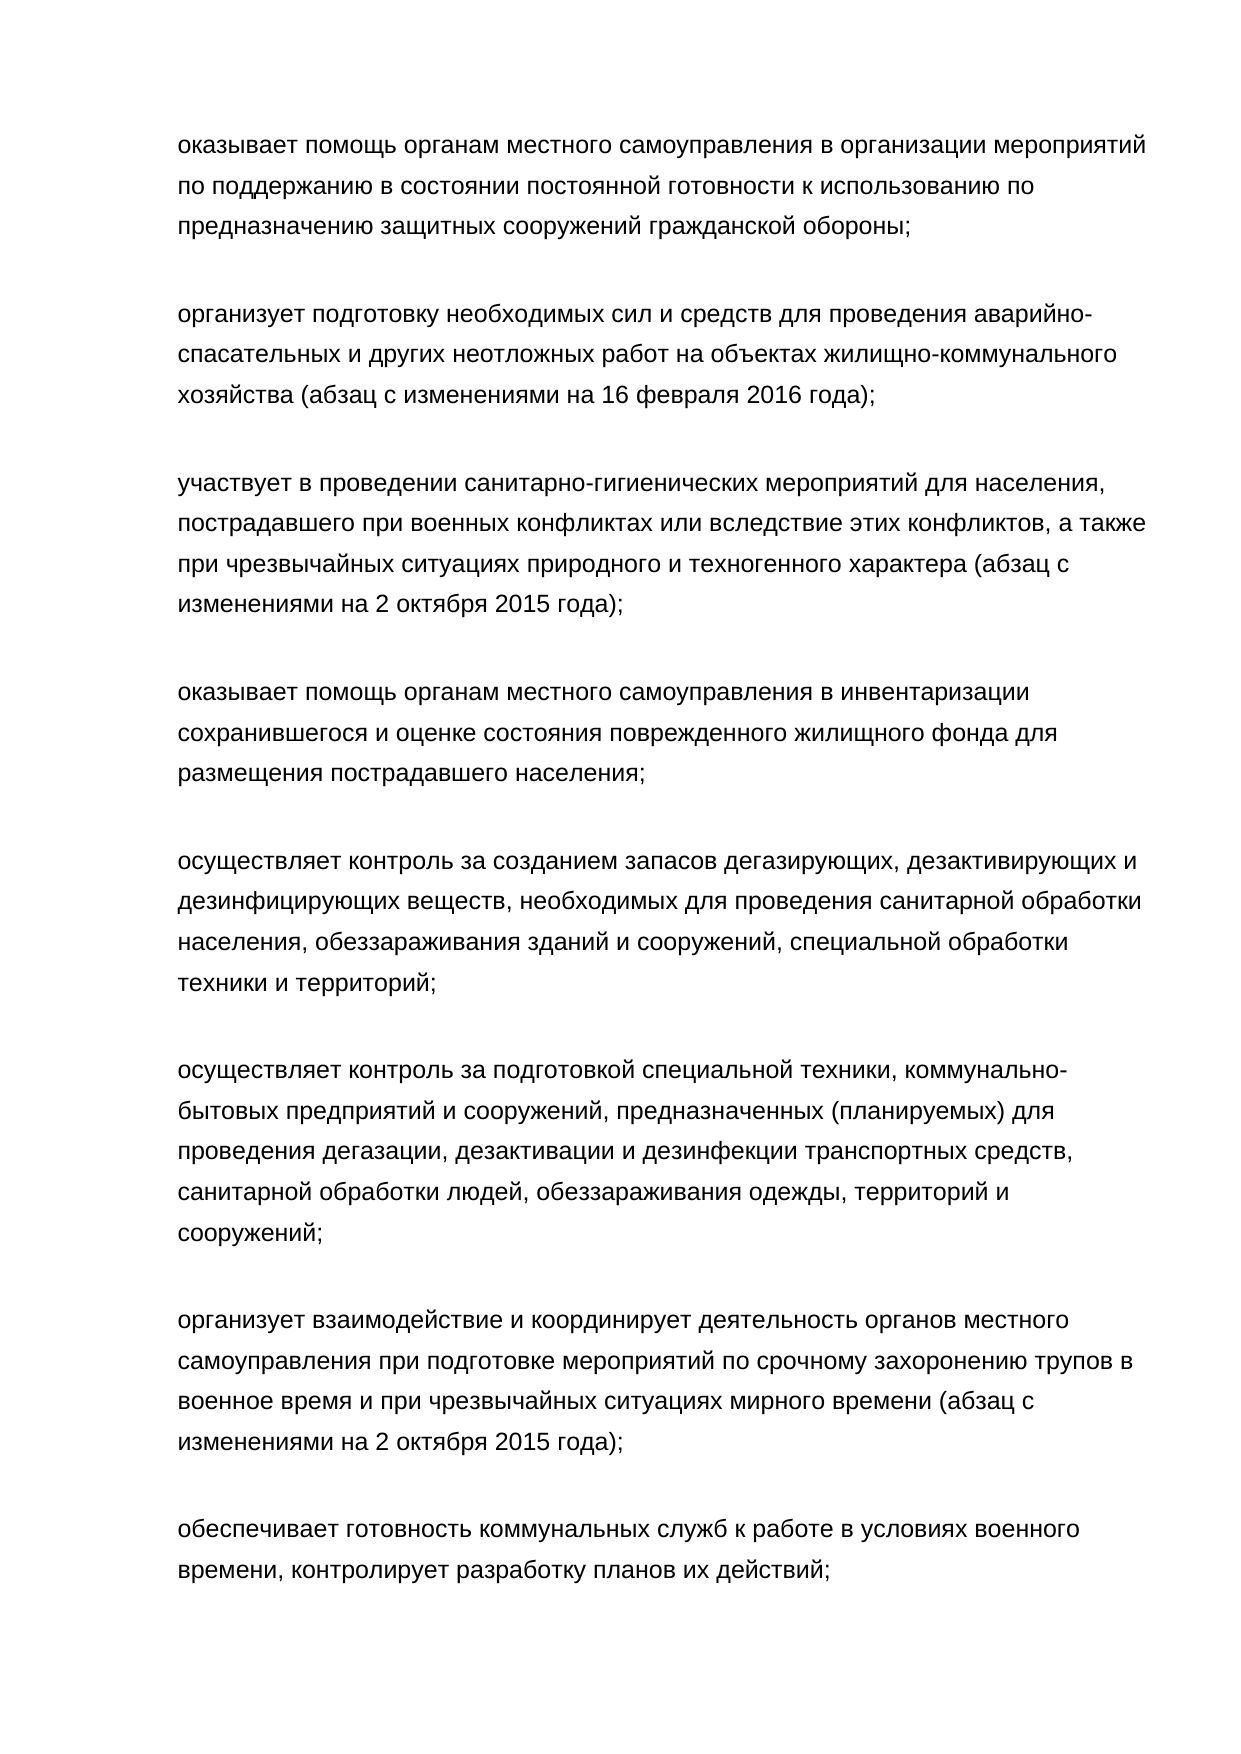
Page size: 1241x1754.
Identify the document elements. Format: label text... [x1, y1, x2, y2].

text оказывает помощь органам местного самоуправления в инвентаризации сохранившегося и оценке состояния поврежденного жилищного фонда для размещения пострадавшего населения; [177, 665, 1152, 787]
text осуществляет контроль за подготовкой специальной техники, коммунально-бытовых предприятий и сооружений, предназначенных (планируемых) для проведения дегазации, дезактивации и дезинфекции транспортных средств, санитарной обработки людей, обеззараживания одежды, территорий и сооружений; [177, 1043, 1152, 1246]
text оказывает помощь органам местного самоуправления в организации мероприятий по поддержанию в состоянии постоянной готовности к использованию по предназначению защитных сооружений гражданской обороны; [177, 118, 1152, 240]
text организует подготовку необходимых сил и средств для проведения аварийно-спасательных и других неотложных работ на объектах жилищно-коммунального хозяйства (абзац с изменениями на 16 февраля 2016 года); [177, 287, 1152, 409]
text осуществляет контроль за созданием запасов дегазирующих, дезактивирующих и дезинфицирующих веществ, необходимых для проведения санитарной обработки населения, обеззараживания зданий и сооружений, специальной обработки техники и территорий; [177, 834, 1152, 996]
text участвует в проведении санитарно-гигиенических мероприятий для населения, пострадавшего при военных конфликтах или вследствие этих конфликтов, а также при чрезвычайных ситуациях природного и техногенного характера (абзац с изменениями на 2 октября 2015 года); [177, 456, 1152, 618]
text обеспечивает готовность коммунальных служб к работе в условиях военного времени, контролирует разработку планов их действий; [177, 1502, 1152, 1584]
text организует взаимодействие и координирует деятельность органов местного самоуправления при подготовке мероприятий по срочному захоронению трупов в военное время и при чрезвычайных ситуациях мирного времени (абзац с изменениями на 2 октября 2015 года); [177, 1293, 1152, 1456]
